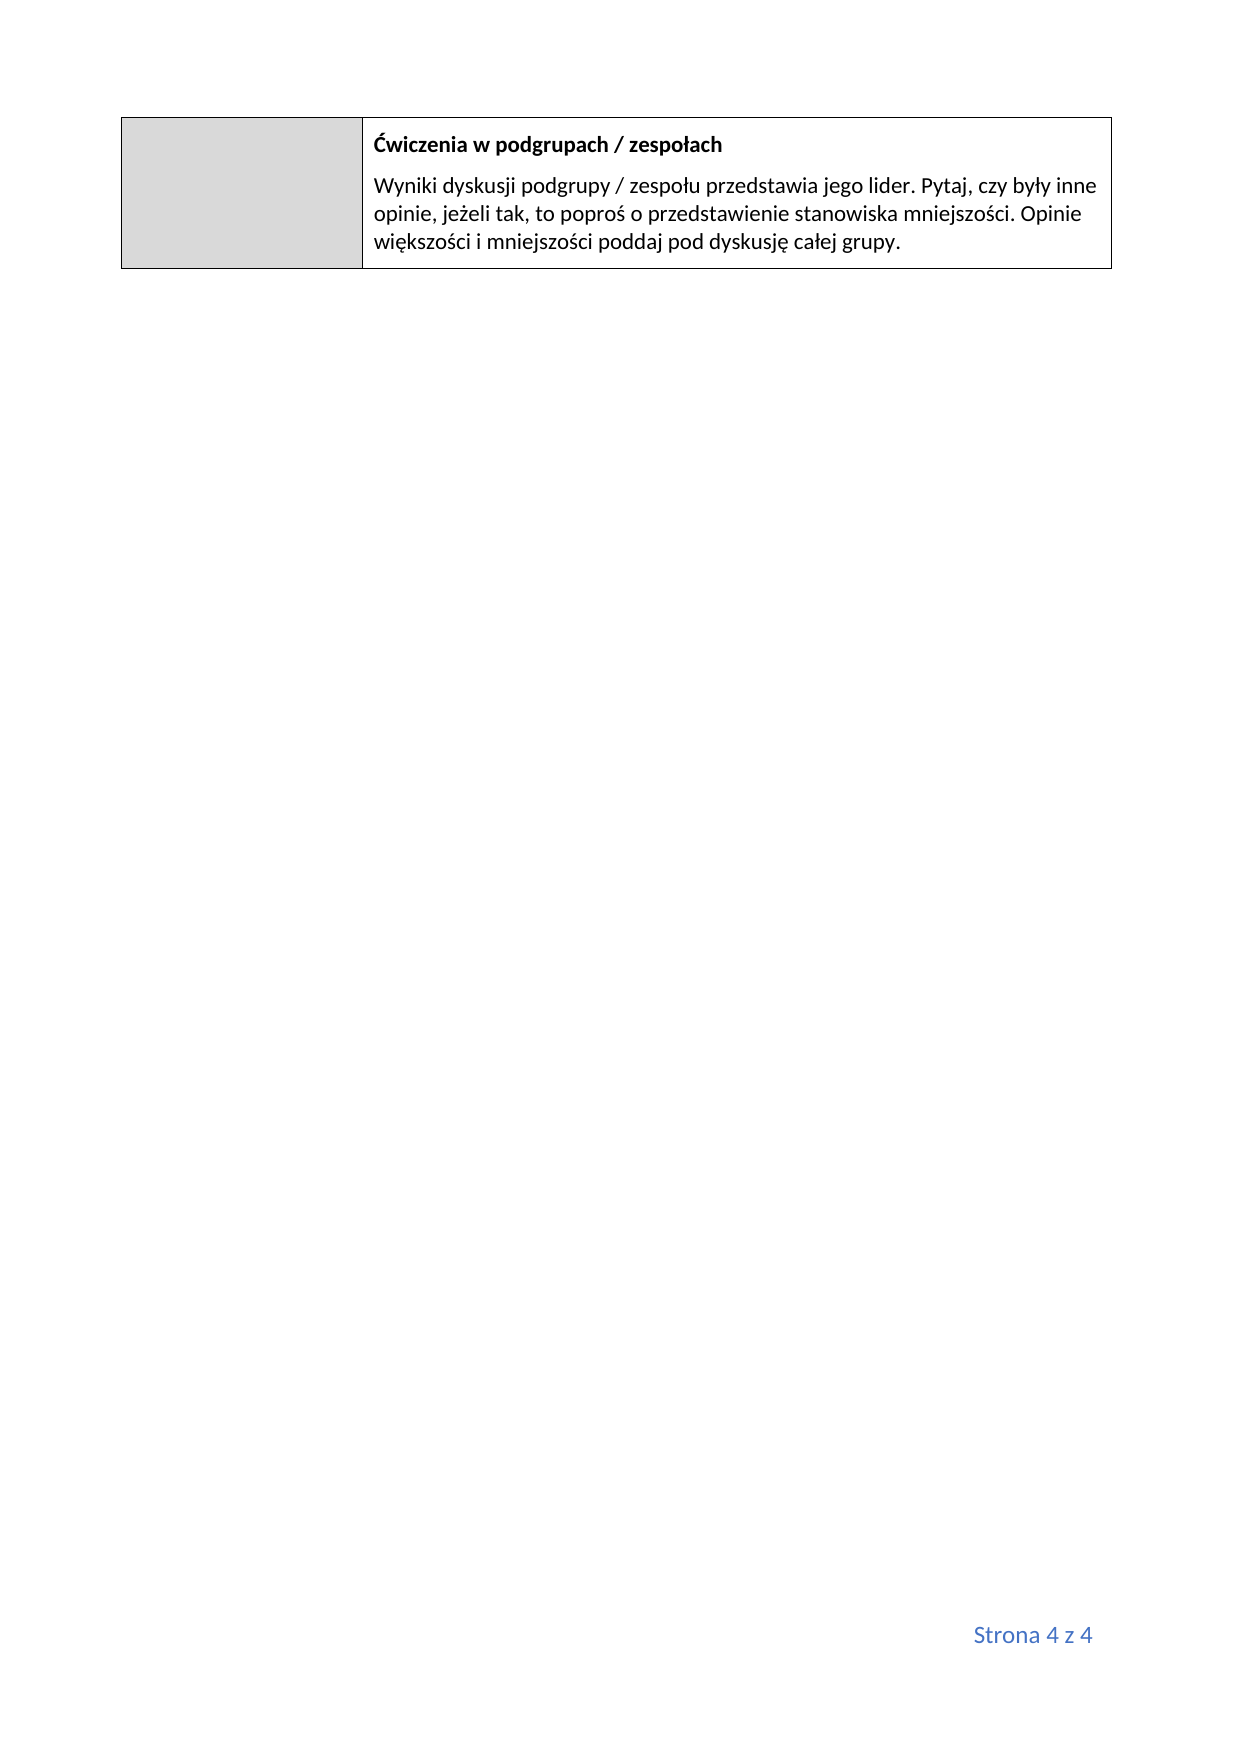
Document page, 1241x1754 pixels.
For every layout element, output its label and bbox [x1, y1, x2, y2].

table_cell [122, 118, 362, 268]
table_cell [363, 118, 1111, 268]
